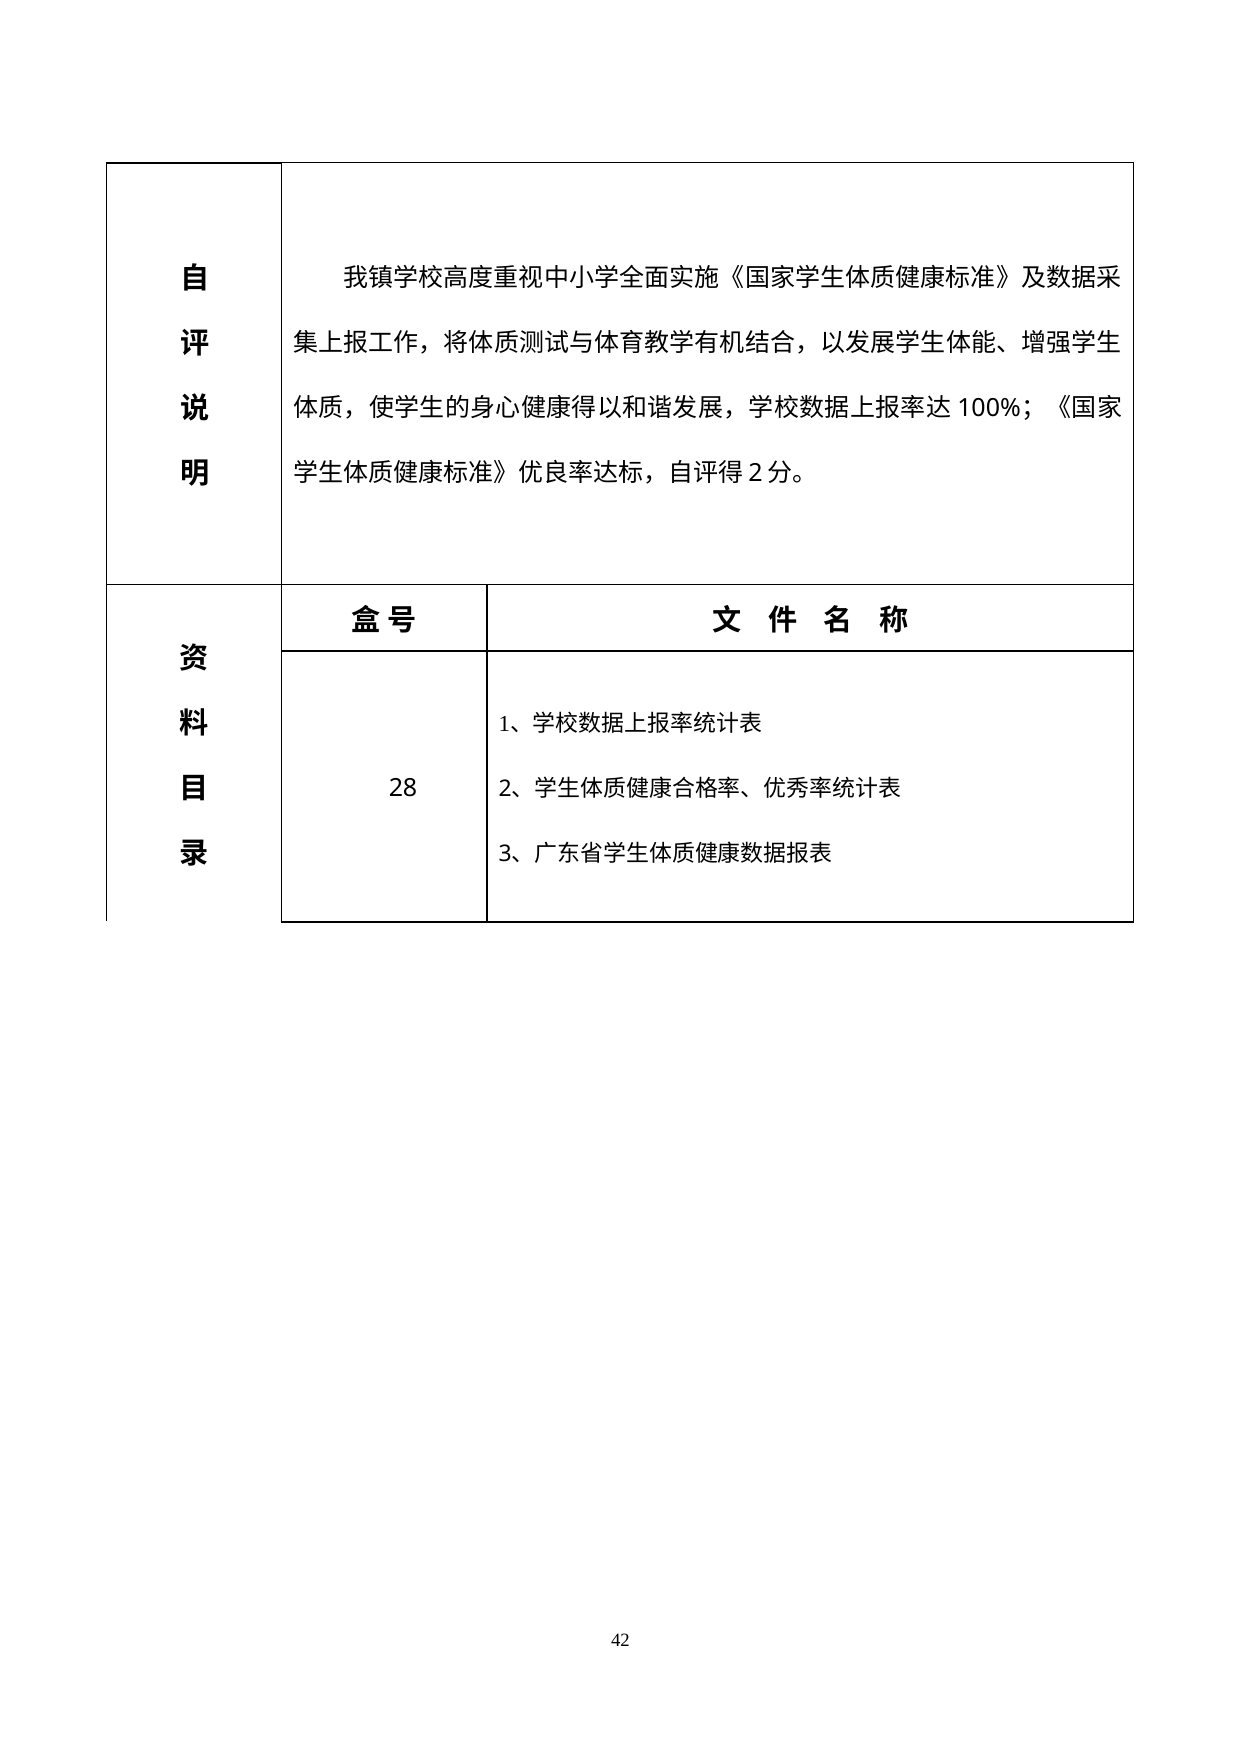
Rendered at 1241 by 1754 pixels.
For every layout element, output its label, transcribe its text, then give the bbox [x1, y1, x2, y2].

table_cell 28 [282, 652, 486, 921]
table_cell 1、学校数据上报率统计表 2、学生体质健康合格率、优秀率统计表 3、广东省学生体质健康数据报表 [488, 652, 1133, 921]
table_cell 盒 号 [282, 585, 486, 650]
table_cell 自 评 说 明 [107, 164, 281, 584]
table_cell 我镇学校高度重视中小学全面实施《国家学生体质健康标准》及数据采集上报工作，将体质测试与体育教学有机结合，以发展学生体能、增强学生体质，使学生的身心健康得以和谐发展，学校数据上报率达100%；《国家学生体质健康标准》优良率达标，自评得2分。 [282, 163, 1133, 584]
table_cell 文 件 名 称 [488, 585, 1133, 650]
table_cell 资 料 目 录 [107, 585, 281, 921]
